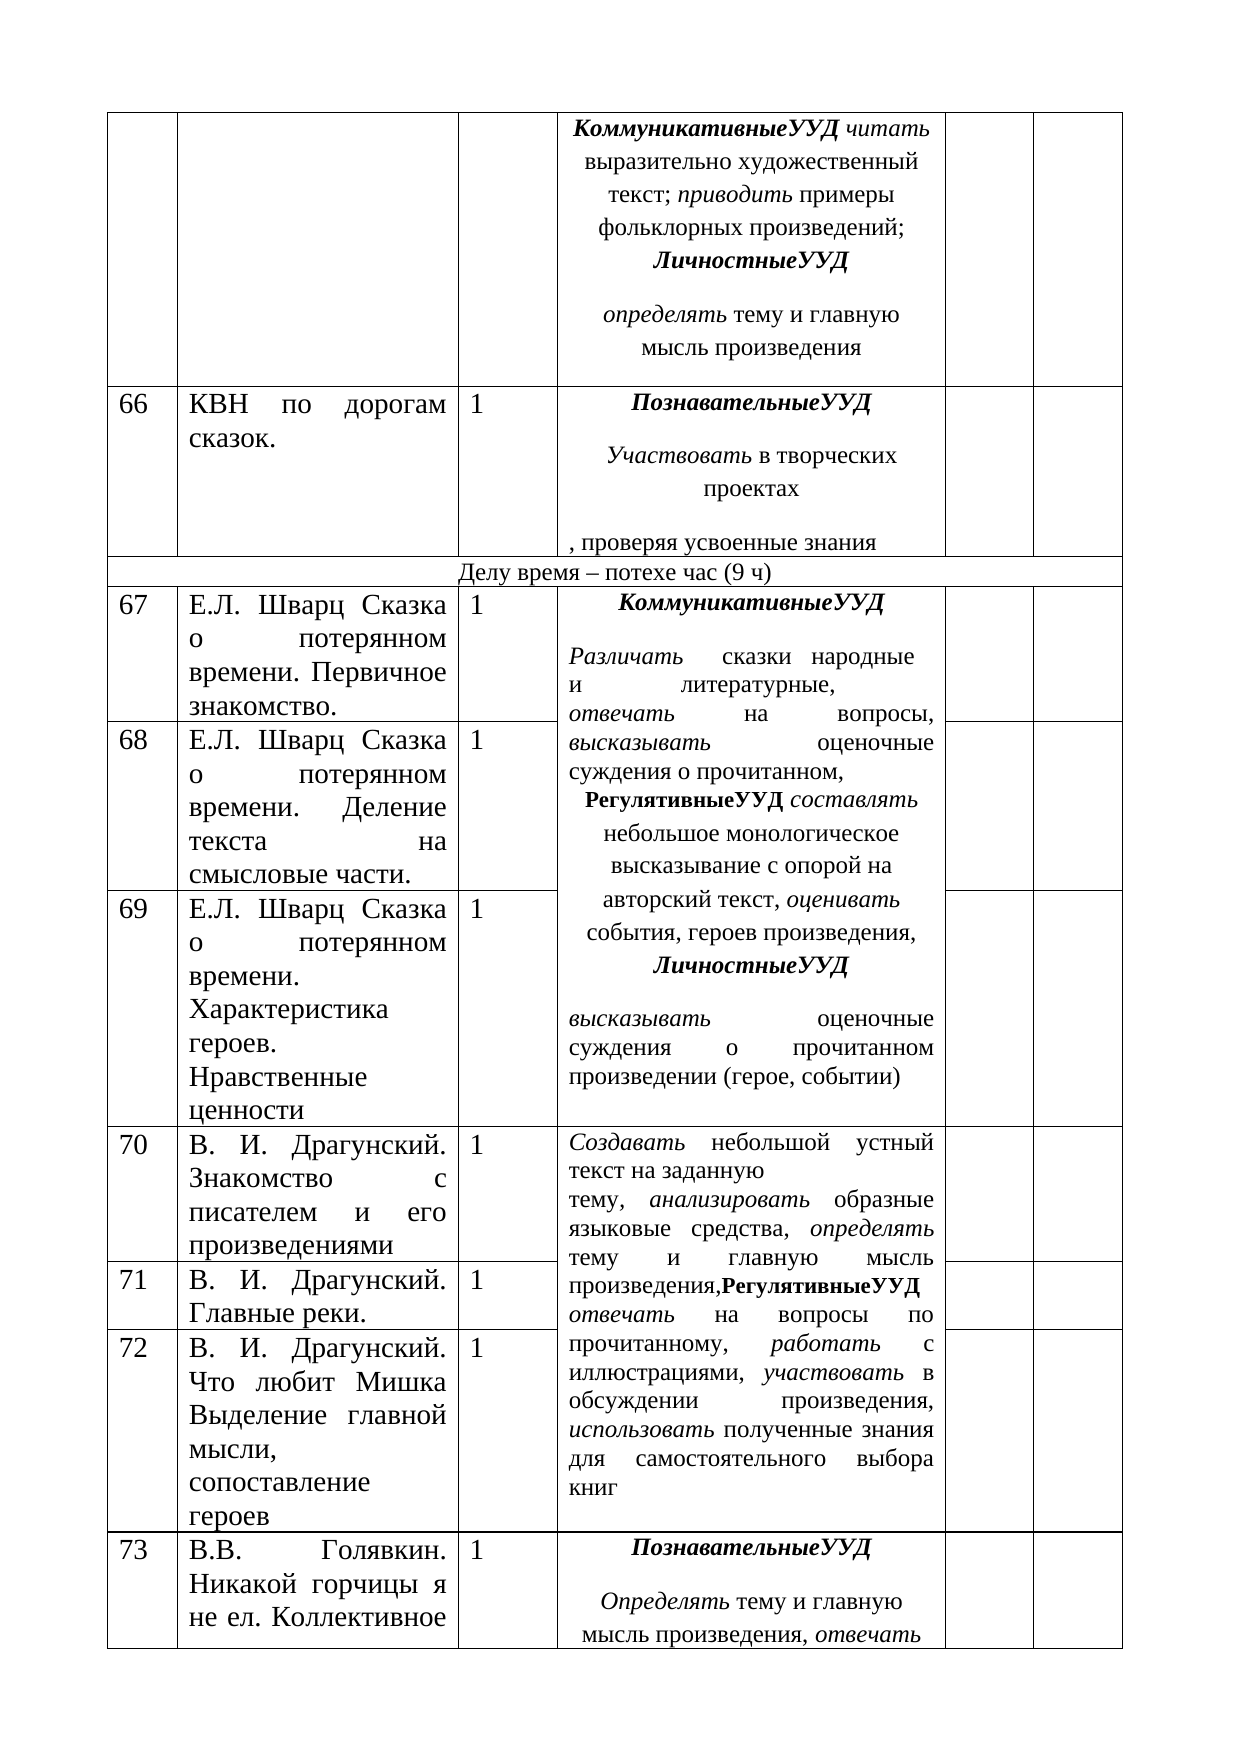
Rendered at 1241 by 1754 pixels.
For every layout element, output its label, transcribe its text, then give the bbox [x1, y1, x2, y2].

table_cell Е.Л. Шварц Сказка о потерянном времени. Характеристика героев. Нравственные ценности [178, 891, 458, 1126]
table_cell Е.Л. Шварц Сказка о потерянном времени. Деление текста на смысловые части. [178, 722, 458, 890]
table_cell [946, 1330, 1033, 1531]
table_cell [946, 1127, 1033, 1261]
table_cell [946, 722, 1033, 890]
table_cell 65 [108, 113, 177, 386]
table_cell КВН по дорогам сказок. [178, 387, 458, 556]
table_cell 1 [459, 387, 557, 556]
table_cell [946, 1262, 1033, 1329]
table_cell В. И. Драгунский. Главные реки. [178, 1262, 458, 1329]
table_cell 1 [459, 587, 557, 721]
table_cell [1034, 387, 1122, 556]
table_cell Е.Л. Шварц Сказка о потерянном времени. Первичное знакомство. [178, 587, 458, 721]
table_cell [178, 113, 458, 386]
table_cell В. И. Драгунский. Что любит Мишка Выделение главной мысли, сопоставление героев [178, 1330, 458, 1531]
table_cell 1 [459, 1330, 557, 1531]
table_cell [946, 587, 1033, 721]
table_cell 70 [108, 1127, 177, 1261]
table_cell 1 [459, 1262, 557, 1329]
table_cell [946, 1533, 1033, 1648]
table_cell 1 [459, 891, 557, 1126]
table_cell [1034, 1262, 1122, 1329]
table_cell 68 [108, 722, 177, 890]
table_cell 1 [459, 1533, 557, 1648]
table_cell [1034, 722, 1122, 890]
table_cell 69 [108, 891, 177, 1126]
table_cell 66 [108, 387, 177, 556]
table_cell [1034, 587, 1122, 721]
table_cell 1 [459, 113, 557, 386]
table_cell [1034, 891, 1122, 1126]
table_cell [558, 1533, 945, 1648]
table_cell [946, 891, 1033, 1126]
table_cell 73 [108, 1533, 177, 1648]
table_cell [1034, 113, 1122, 386]
table_cell 1 [459, 1127, 557, 1261]
table_cell 1 [459, 722, 557, 890]
table_cell [1034, 1330, 1122, 1531]
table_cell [558, 113, 945, 386]
table_cell В. И. Драгунский. Знакомство с писателем и его произведениями [178, 1127, 458, 1261]
table_cell [946, 387, 1033, 556]
table_cell [946, 113, 1033, 386]
table_cell ПознавательныеУУД Участвовать в творческих проектах , проверяя усвоенные знания [558, 387, 945, 556]
table_cell КоммуникативныеУУД Различать сказки народные и литературные, отвечать на вопросы, высказывать оценочные суждения о прочитанном, РегулятивныеУУД составлять небольшое монологическое высказывание с опорой на авторский текст, оценивать события, героев произведения, ЛичностныеУУД высказывать оценочные суждения о прочитанном произведении (герое, событии) [558, 587, 945, 1126]
table_cell Делу время – потехе час (9 ч) [108, 557, 1122, 586]
table_cell [1034, 1533, 1122, 1648]
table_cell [178, 1533, 458, 1648]
table_cell 72 [108, 1330, 177, 1531]
table_cell [1034, 1127, 1122, 1261]
table_cell Создавать небольшой устный текст на заданную тему, анализировать образные языковые средства, определять тему и главную мысль произведения,РегулятивныеУУД отвечать на вопросы по прочитанному, работать с иллюстрациями, участвовать в обсуждении произведения, использовать полученные знания для самостоятельного выбора книг [558, 1127, 945, 1531]
table_cell 67 [108, 587, 177, 721]
table_cell 71 [108, 1262, 177, 1329]
